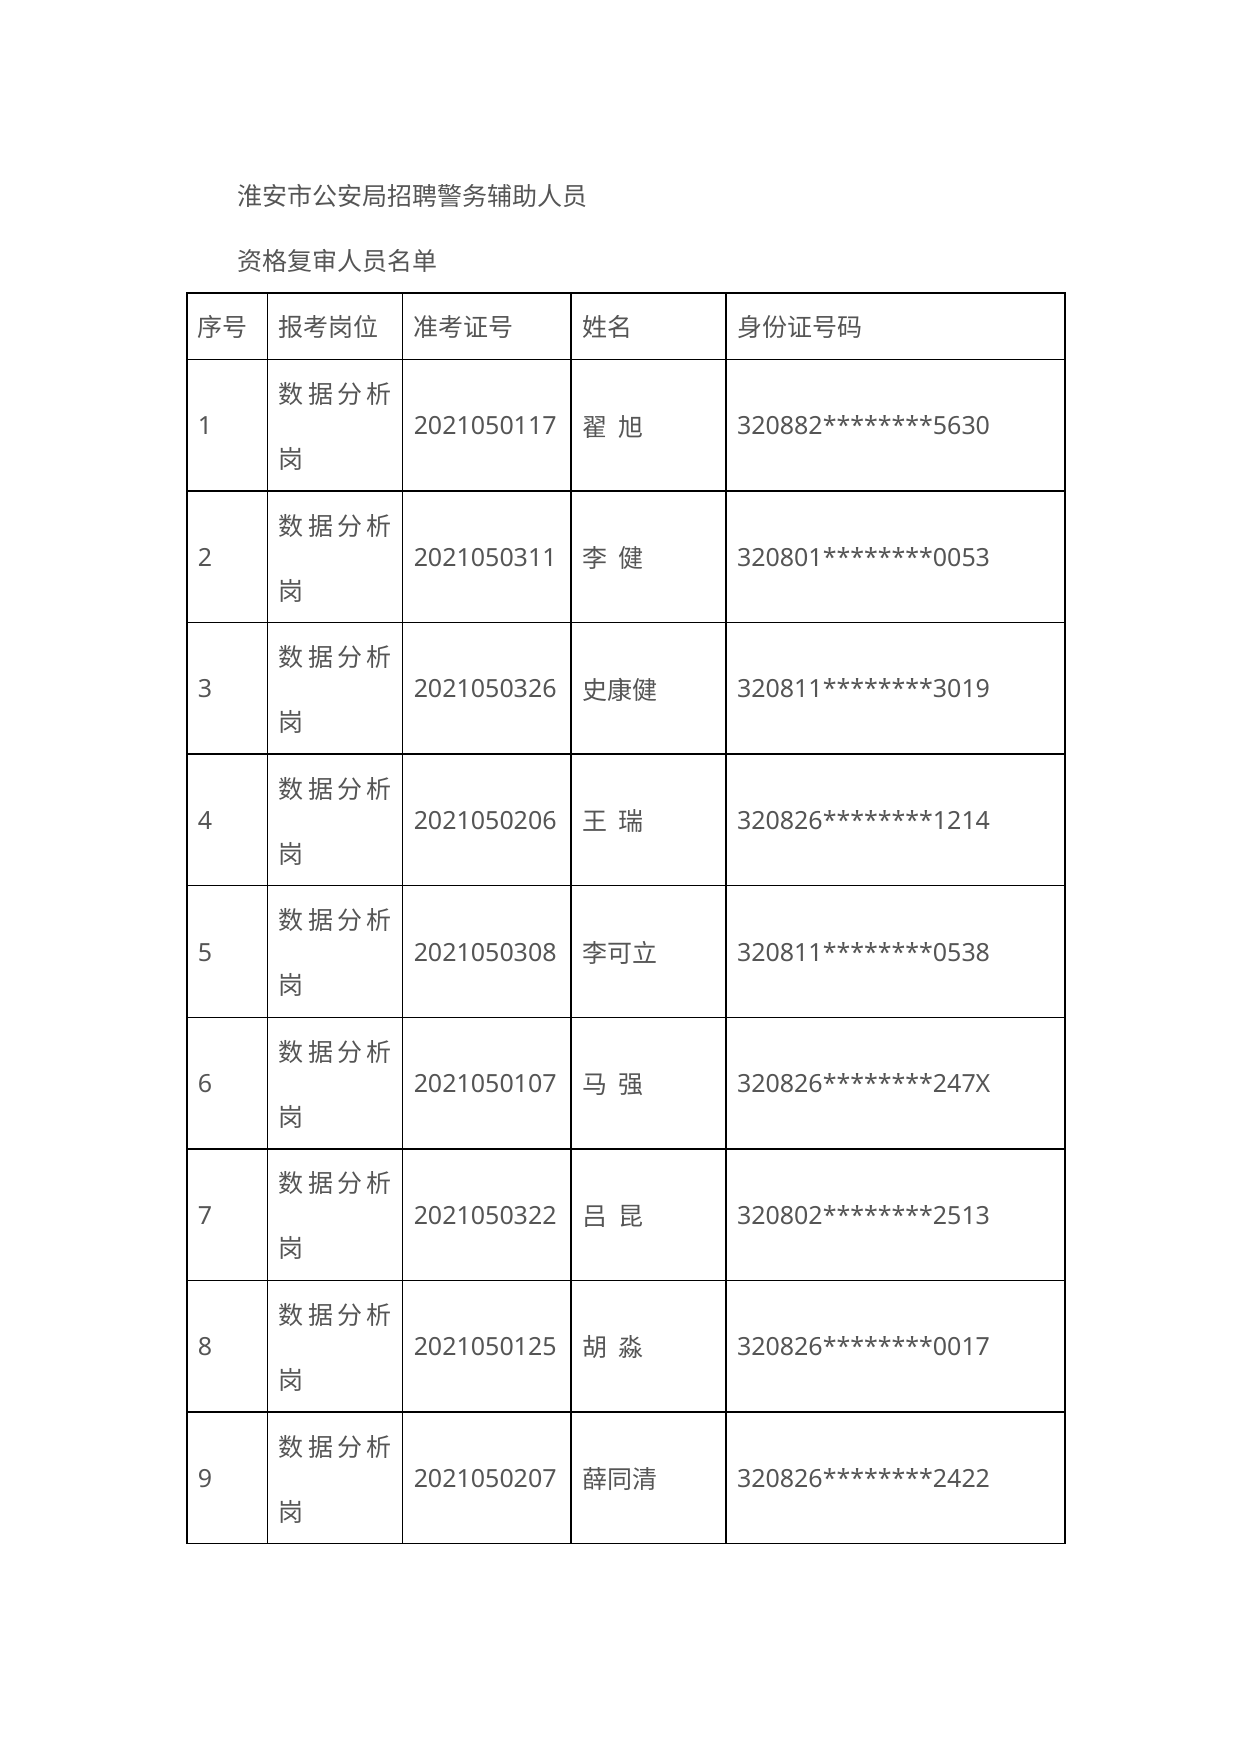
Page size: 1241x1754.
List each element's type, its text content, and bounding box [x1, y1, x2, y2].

table_cell 李可立 [572, 886, 725, 1016]
table_cell 2021050117 [403, 360, 570, 490]
table_header 姓名 [572, 294, 725, 358]
table_header 序号 [188, 294, 267, 358]
table_cell 2021050206 [403, 755, 570, 885]
table_header 报考岗位 [268, 294, 402, 358]
table_cell 数据分析岗 [268, 1281, 402, 1411]
table_cell 320882********5630 [727, 360, 1064, 490]
table_cell 数据分析岗 [268, 492, 402, 622]
table_cell 320826********1214 [727, 755, 1064, 885]
table_cell 2021050107 [403, 1018, 570, 1148]
table_cell 数据分析岗 [268, 360, 402, 490]
table_cell 3 [188, 623, 267, 753]
table_cell 数据分析岗 [268, 1413, 402, 1543]
table_cell 2021050125 [403, 1281, 570, 1411]
table_cell 5 [188, 886, 267, 1016]
table_cell 翟 旭 [572, 360, 725, 490]
table_cell 李 健 [572, 492, 725, 622]
table_cell 320826********2422 [727, 1413, 1064, 1543]
table_cell 4 [188, 755, 267, 885]
table_cell 2021050207 [403, 1413, 570, 1543]
table_cell 史康健 [572, 623, 725, 753]
table_cell 吕 昆 [572, 1150, 725, 1279]
table_cell 320811********3019 [727, 623, 1064, 753]
table_cell 胡 淼 [572, 1281, 725, 1411]
table_cell 1 [188, 360, 267, 490]
table_cell 数据分析岗 [268, 623, 402, 753]
table_cell 数据分析岗 [268, 1150, 402, 1279]
table_cell 320826********247X [727, 1018, 1064, 1148]
table_cell 2021050308 [403, 886, 570, 1016]
table_cell 2021050322 [403, 1150, 570, 1279]
table_cell 9 [188, 1413, 267, 1543]
table_header 准考证号 [403, 294, 570, 358]
table_cell 320826********0017 [727, 1281, 1064, 1411]
table_cell 2 [188, 492, 267, 622]
table_cell 王 瑞 [572, 755, 725, 885]
text 淮安市公安局招聘警务辅助人员 [187, 162, 1053, 227]
table_cell 6 [188, 1018, 267, 1148]
table_header 身份证号码 [727, 294, 1064, 358]
table_cell 数据分析岗 [268, 1018, 402, 1148]
table_cell 马 强 [572, 1018, 725, 1148]
table_cell 8 [188, 1281, 267, 1411]
table_cell 320802********2513 [727, 1150, 1064, 1279]
table_cell 2021050311 [403, 492, 570, 622]
table_cell 7 [188, 1150, 267, 1279]
table_cell 数据分析岗 [268, 755, 402, 885]
table_cell 数据分析岗 [268, 886, 402, 1016]
table_cell 320801********0053 [727, 492, 1064, 622]
table_cell 2021050326 [403, 623, 570, 753]
table_cell 320811********0538 [727, 886, 1064, 1016]
text 资格复审人员名单 [187, 227, 1053, 292]
table_cell 薛同清 [572, 1413, 725, 1543]
